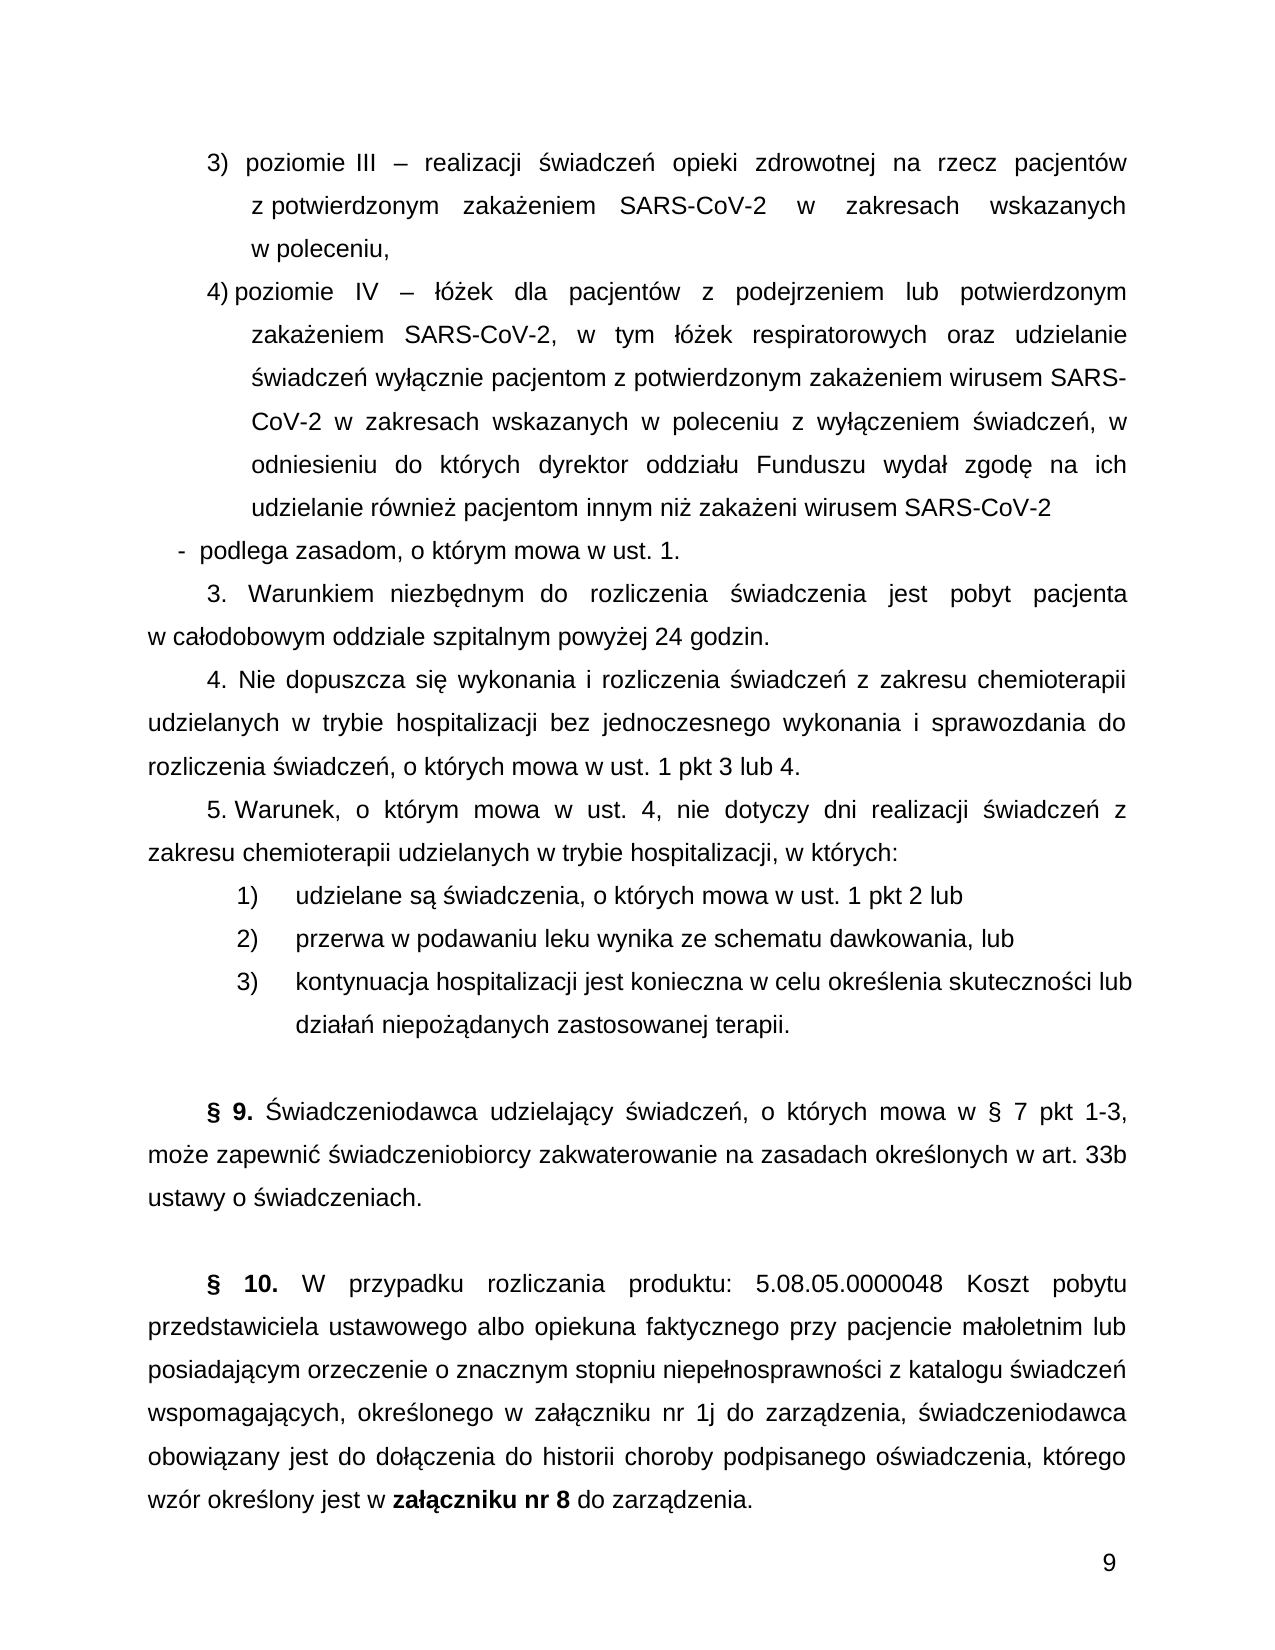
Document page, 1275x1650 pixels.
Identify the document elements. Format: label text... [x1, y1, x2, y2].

list Nie dopuszcza się wykonania i rozliczenia świadczeń z zakresu chemioterapii udzielanych w trybie hospitalizacji bez jednoczesnego wykonania i sprawozdania do rozliczenia świadczeń, o których mowa w ust. 1 pkt 3 lub 4. [148, 665, 1127, 780]
list poziomie III – realizacji świadczeń opieki zdrowotnej na rzecz pacjentów z potwierdzonym zakażeniem SARS-CoV-2 w zakresach wskazanych w poleceniu, [207, 148, 1127, 263]
list udzielane są świadczenia, o których mowa w ust. 1 pkt 2 lub [236, 881, 1139, 909]
list Warunkiem niezbędnym do rozliczenia świadczenia jest pobyt pacjenta w całodobowym oddziale szpitalnym powyżej 24 godzin. [148, 579, 1127, 651]
text § 10. W przypadku rozliczania produktu: 5.08.05.0000048 Koszt pobytu przedstawiciela ustawowego albo opiekuna faktycznego przy pacjencie małoletnim lub posiadającym orzeczenie o znacznym stopniu niepełnosprawności z katalogu świadczeń wspomagających, określonego w załączniku nr 1j do zarządzenia, świadczeniodawca obowiązany jest do dołączenia do historii choroby podpisanego oświadczenia, którego wzór określony jest w załączniku nr 8 do zarządzenia. [148, 1269, 1128, 1513]
list przerwa w podawaniu leku wynika ze schematu dawkowania, lub [236, 924, 1139, 953]
text § 9. Świadczeniodawca udzielający świadczeń, o których mowa w § 7 pkt 1-3, może zapewnić świadczeniobiorcy zakwaterowanie na zasadach określonych w art. 33b ustawy o świadczeniach. [148, 1097, 1128, 1212]
list kontynuacja hospitalizacji jest konieczna w celu określenia skuteczności lub [236, 967, 1139, 996]
text - podlega zasadom, o którym mowa w ust. 1. [177, 536, 1139, 564]
text działań niepożądanych zastosowanej terapii. [295, 1010, 1139, 1039]
list Warunek, o którym mowa w ust. 4, nie dotyczy dni realizacji świadczeń z zakresu chemioterapii udzielanych w trybie hospitalizacji, w których: [148, 794, 1128, 866]
list poziomie IV – łóżek dla pacjentów z podejrzeniem lub potwierdzonym zakażeniem SARS-CoV-2, w tym łóżek respiratorowych oraz udzielanie świadczeń wyłącznie pacjentom z potwierdzonym zakażeniem wirusem SARS-CoV-2 w zakresach wskazanych w poleceniu z wyłączeniem świadczeń, w odniesieniu do których dyrektor oddziału Funduszu wydał zgodę na ich udzielanie również pacjentom innym niż zakażeni wirusem SARS-CoV-2 [207, 277, 1128, 521]
